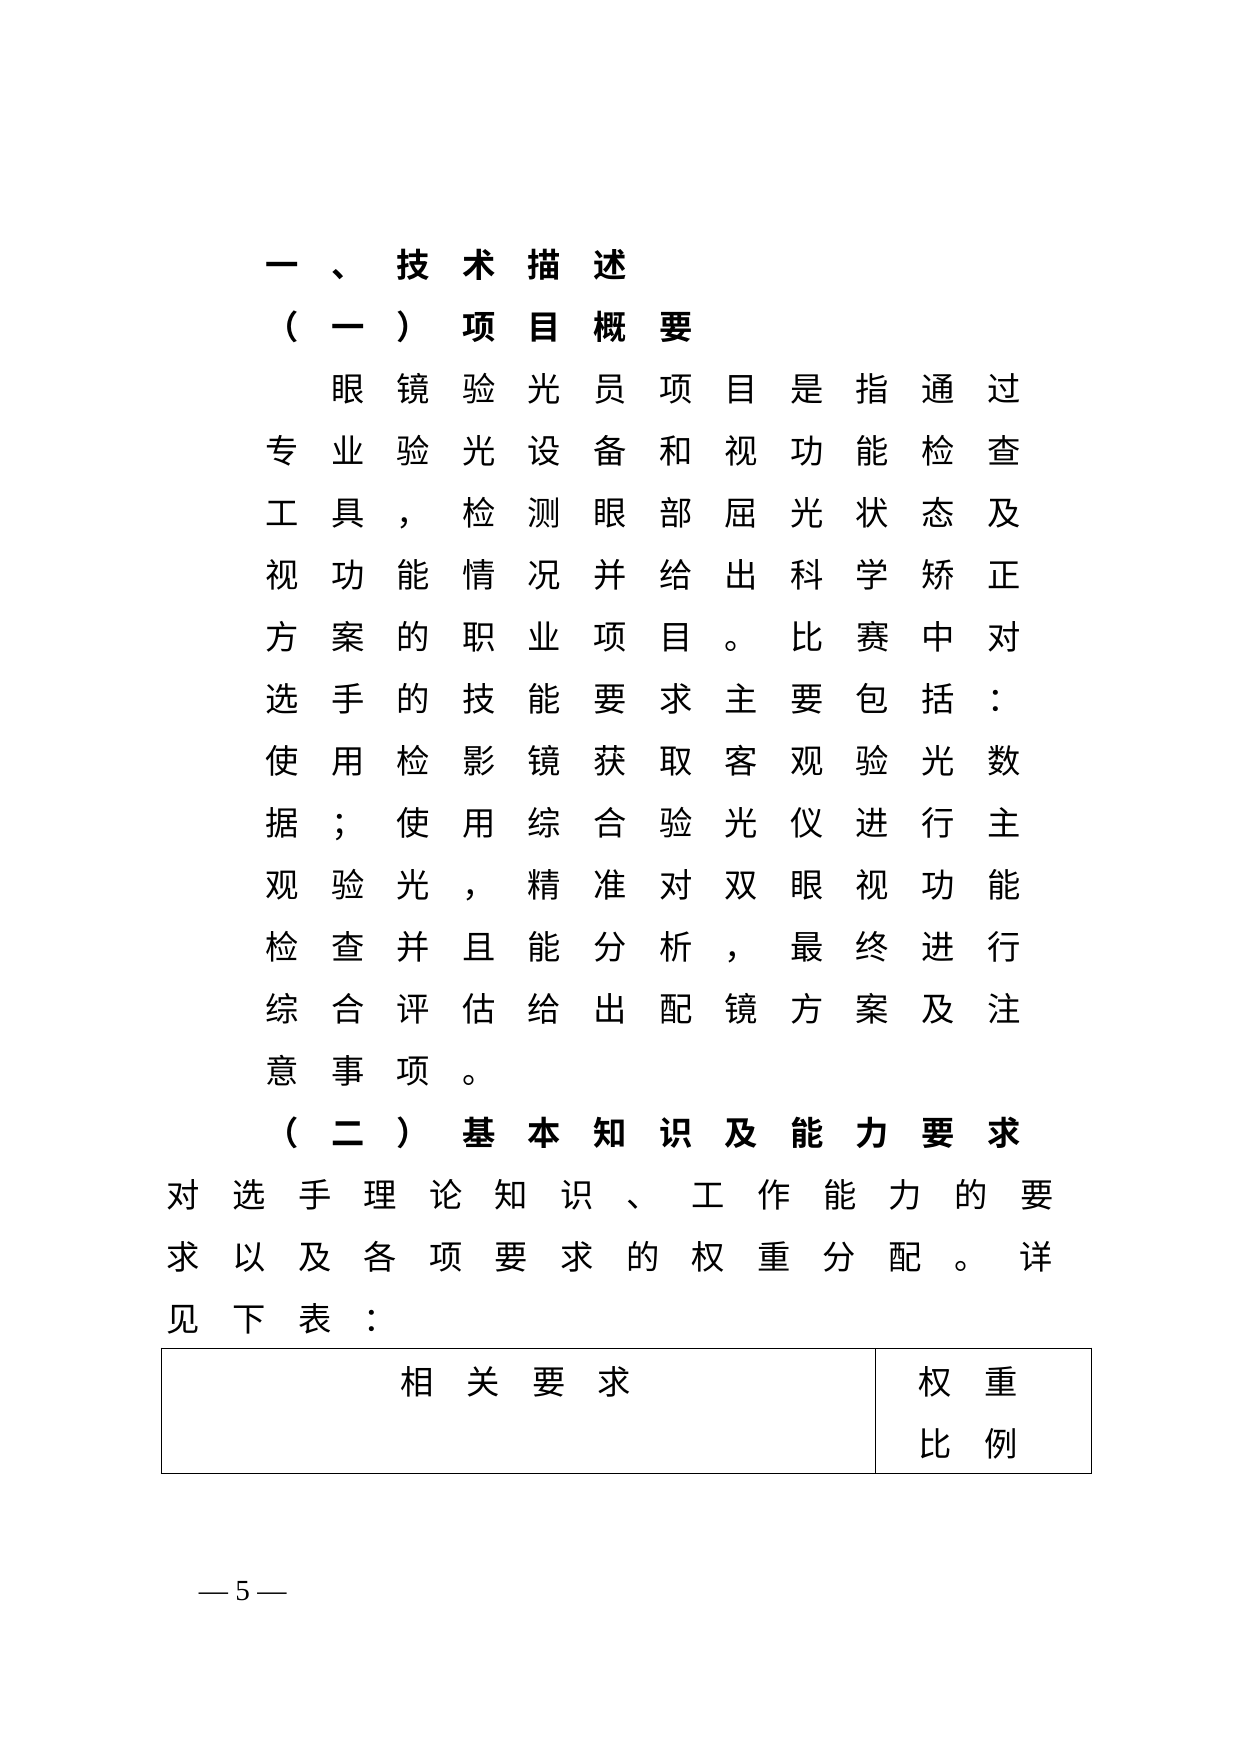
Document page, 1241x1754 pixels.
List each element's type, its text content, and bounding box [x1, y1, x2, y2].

table_header 相关要求 [162, 1349, 875, 1473]
list 对选手理论知识、工作能力的要求以及各项要求的权重分配。详见下表： [167, 1162, 1085, 1348]
text （一）项目概要 [167, 294, 1085, 356]
text 一、技术描述 [167, 232, 1085, 294]
table_header 权重比例（%） [876, 1349, 1091, 1473]
list 基本知识及能力要求 [167, 1100, 1085, 1162]
text 眼镜验光员项目是指通过专业验光设备和视功能检查工具，检测眼部屈光状态及视功能情况并给出科学矫正方案的职业项目。比赛中对选手的技能要求主要包括：使用检影镜获取客观验光数据；使用综合验光仪进行主观验光，精准对双眼视功能检查并且能分析，最终进行综合评估给出配镜方案及注意事项。 [242, 356, 1085, 1100]
